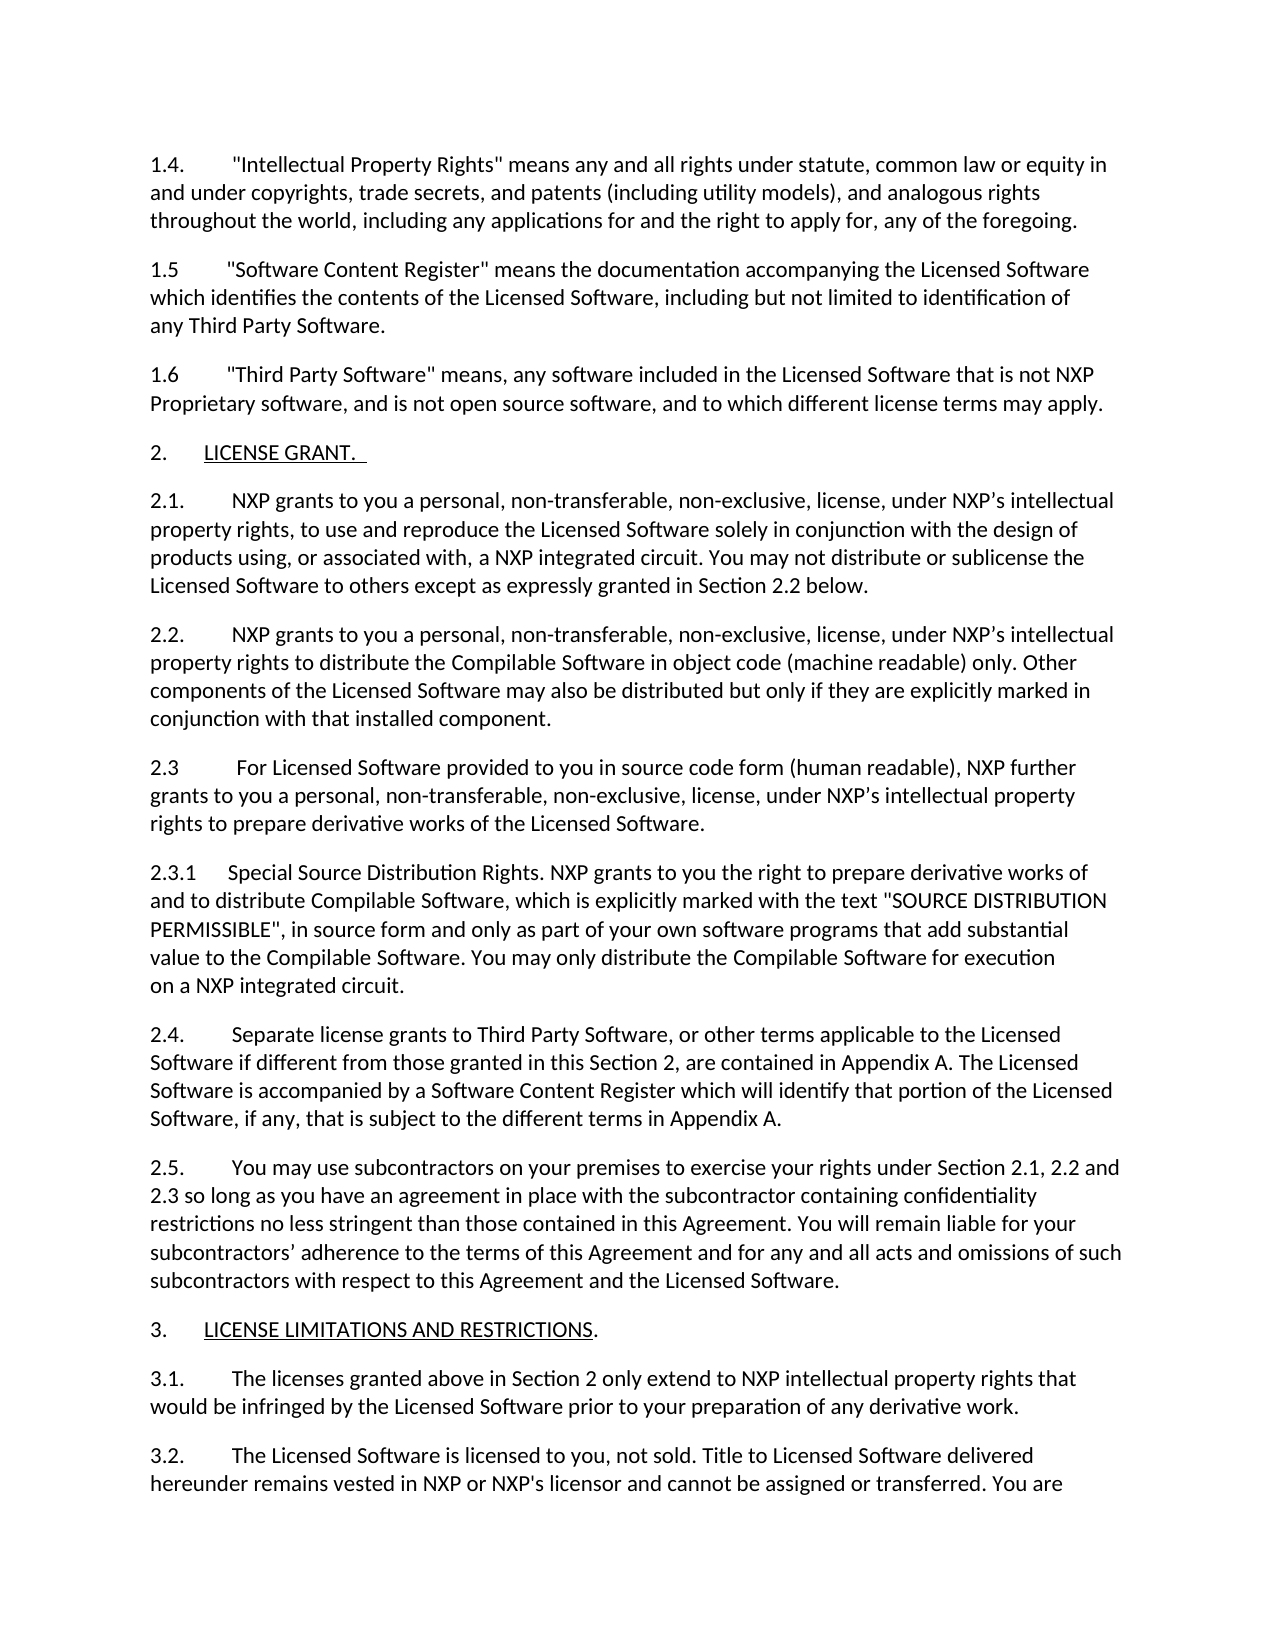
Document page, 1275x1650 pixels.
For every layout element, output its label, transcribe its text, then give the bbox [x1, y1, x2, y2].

text 1.6 "Third Party Software" means, any software included in the Licensed Software that is not NXP Proprietary software, and is not open source software, and to which different license terms may apply. [150, 360, 1125, 417]
text 1.4. "Intellectual Property Rights" means any and all rights under statute, common law or equity in and under copyrights, trade secrets, and patents (including utility models), and analogous rights throughout the world, including any applications for and the right to apply for, any of the foregoing. [150, 150, 1125, 234]
text 2.2. NXP grants to you a personal, non-transferable, non-exclusive, license, under NXP’s intellectual property rights to distribute the Compilable Software in object code (machine readable) only. Other components of the Licensed Software may also be distributed but only if they are explicitly marked in conjunction with that installed component. [150, 620, 1125, 732]
text 1.5 "Software Content Register" means the documentation accompanying the Licensed Software which identifies the contents of the Licensed Software, including but not limited to identification of any Third Party Software. [150, 255, 1125, 339]
text 2.3.1 Special Source Distribution Rights. NXP grants to you the right to prepare derivative works of and to distribute Compilable Software, which is explicitly marked with the text "SOURCE DISTRIBUTION PERMISSIBLE", in source form and only as part of your own software programs that add substantial value to the Compilable Software. You may only distribute the Compilable Software for execution on a NXP integrated circuit. [150, 858, 1125, 999]
text 3.1. The licenses granted above in Section 2 only extend to NXP intellectual property rights that would be infringed by the Licensed Software prior to your preparation of any derivative work. [150, 1363, 1125, 1420]
text 2.1. NXP grants to you a personal, non-transferable, non-exclusive, license, under NXP’s intellectual property rights, to use and reproduce the Licensed Software solely in conjunction with the design of products using, or associated with, a NXP integrated circuit. You may not distribute or sublicense the Licensed Software to others except as expressly granted in Section 2.2 below. [150, 486, 1125, 599]
text 2.5. You may use subcontractors on your premises to exercise your rights under Section 2.1, 2.2 and 2.3 so long as you have an agreement in place with the subcontractor containing confidentiality restrictions no less stringent than those contained in this Agreement. You will remain liable for your subcontractors’ adherence to the terms of this Agreement and for any and all acts and omissions of such subcontractors with respect to this Agreement and the Licensed Software. [150, 1153, 1125, 1294]
text 3. LICENSE LIMITATIONS AND RESTRICTIONS. [150, 1314, 1125, 1343]
text 2.3 For Licensed Software provided to you in source code form (human readable), NXP further grants to you a personal, non-transferable, non-exclusive, license, under NXP’s intellectual property rights to prepare derivative works of the Licensed Software. [150, 753, 1125, 837]
text 2.4. Separate license grants to Third Party Software, or other terms applicable to the Licensed Software if different from those granted in this Section 2, are contained in Appendix A. The Licensed Software is accompanied by a Software Content Register which will identify that portion of the Licensed Software, if any, that is subject to the different terms in Appendix A. [150, 1020, 1125, 1132]
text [150, 1441, 1125, 1497]
text 2. LICENSE GRANT. [150, 437, 1125, 466]
